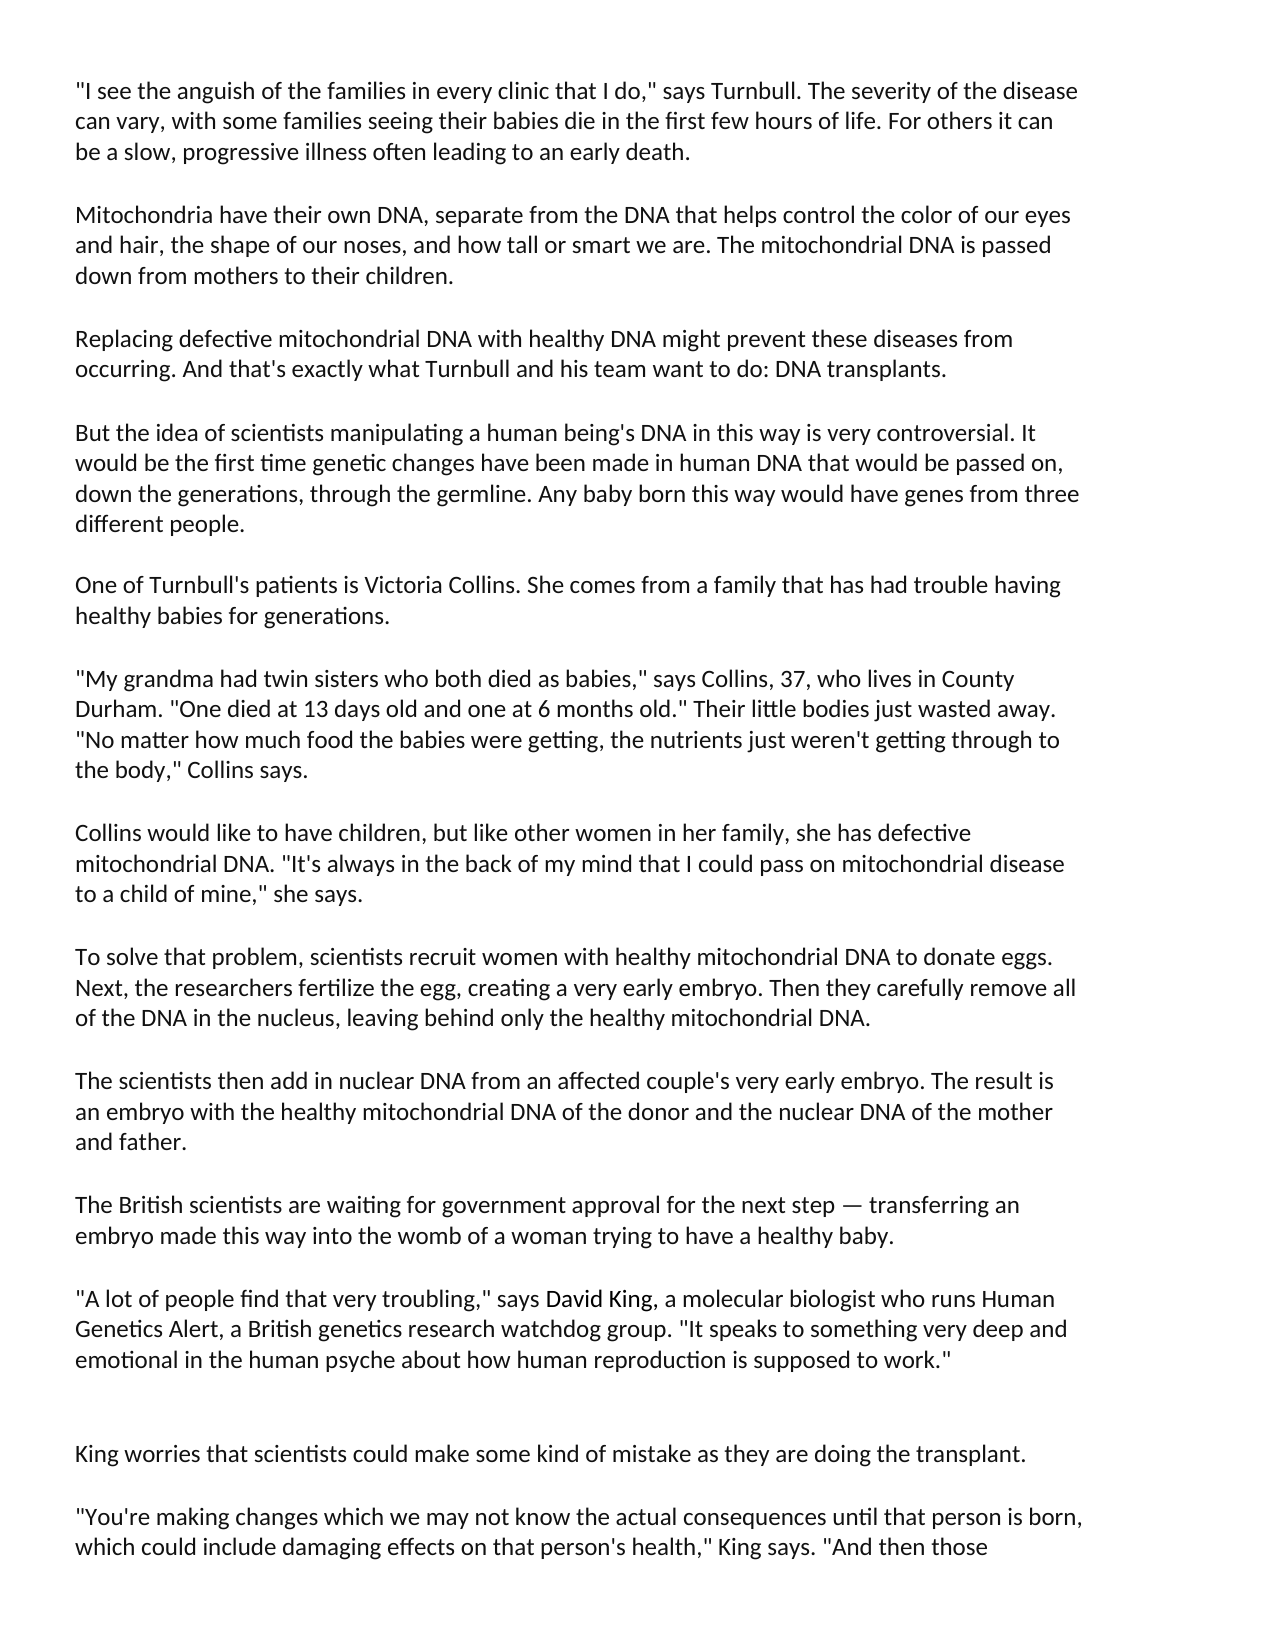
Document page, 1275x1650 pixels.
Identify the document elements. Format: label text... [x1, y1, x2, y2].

text Collins would like to have children, but like other women in her family, she has defective mitochondrial DNA. "It's always in the back of my mind that I could pass on mitochondrial disease to a child of mine," she says. [75, 817, 1084, 909]
text To solve that problem, scientists recruit women with healthy mitochondrial DNA to donate eggs. Next, the researchers fertilize the egg, creating a very early embryo. Then they carefully remove all of the DNA in the nucleus, leaving behind only the healthy mitochondrial DNA. [75, 941, 1084, 1033]
text "My grandma had twin sisters who both died as babies," says Collins, 37, who lives in County Durham. "One died at 13 days old and one at 6 months old." Their little bodies just wasted away. "No matter how much food the babies were getting, the nutrients just weren't getting through to the body," Collins says. [75, 663, 1084, 785]
text "I see the anguish of the families in every clinic that I do," says Turnbull. The severity of the disease can vary, with some families seeing their babies die in the first few hours of life. For others it can be a slow, progressive illness often leading to an early death. [75, 75, 1084, 167]
text Replacing defective mitochondrial DNA with healthy DNA might prevent these diseases from occurring. And that's exactly what Turnbull and his team want to do: DNA transplants. [75, 323, 1084, 384]
text Mitochondria have their own DNA, separate from the DNA that helps control the color of our eyes and hair, the shape of our noses, and how tall or smart we are. The mitochondrial DNA is passed down from mothers to their children. [75, 199, 1084, 291]
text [75, 1501, 1084, 1562]
text But the idea of scientists manipulating a human being's DNA in this way is very controversial. It would be the first time genetic changes have been made in human DNA that would be passed on, down the generations, through the germline. Any baby born this way would have genes from three different people. [75, 417, 1084, 539]
text The scientists then add in nuclear DNA from an affected couple's very early embryo. The result is an embryo with the healthy mitochondrial DNA of the donor and the nuclear DNA of the mother and father. [75, 1066, 1084, 1157]
text One of Turnbull's patients is Victoria Collins. She comes from a family that has had trouble having healthy babies for generations. [75, 569, 1084, 630]
text "A lot of people find that very troubling," says David King, a molecular biologist who runs Human Genetics Alert, a British genetics research watchdog group. "It speaks to something very deep and emotional in the human psyche about how human reproduction is supposed to work." [75, 1283, 1084, 1375]
text King worries that scientists could make some kind of mistake as they are doing the transplant. [75, 1438, 1084, 1468]
text The British scientists are waiting for government approval for the next step — transferring an embryo made this way into the womb of a woman trying to have a healthy baby. [75, 1189, 1084, 1251]
